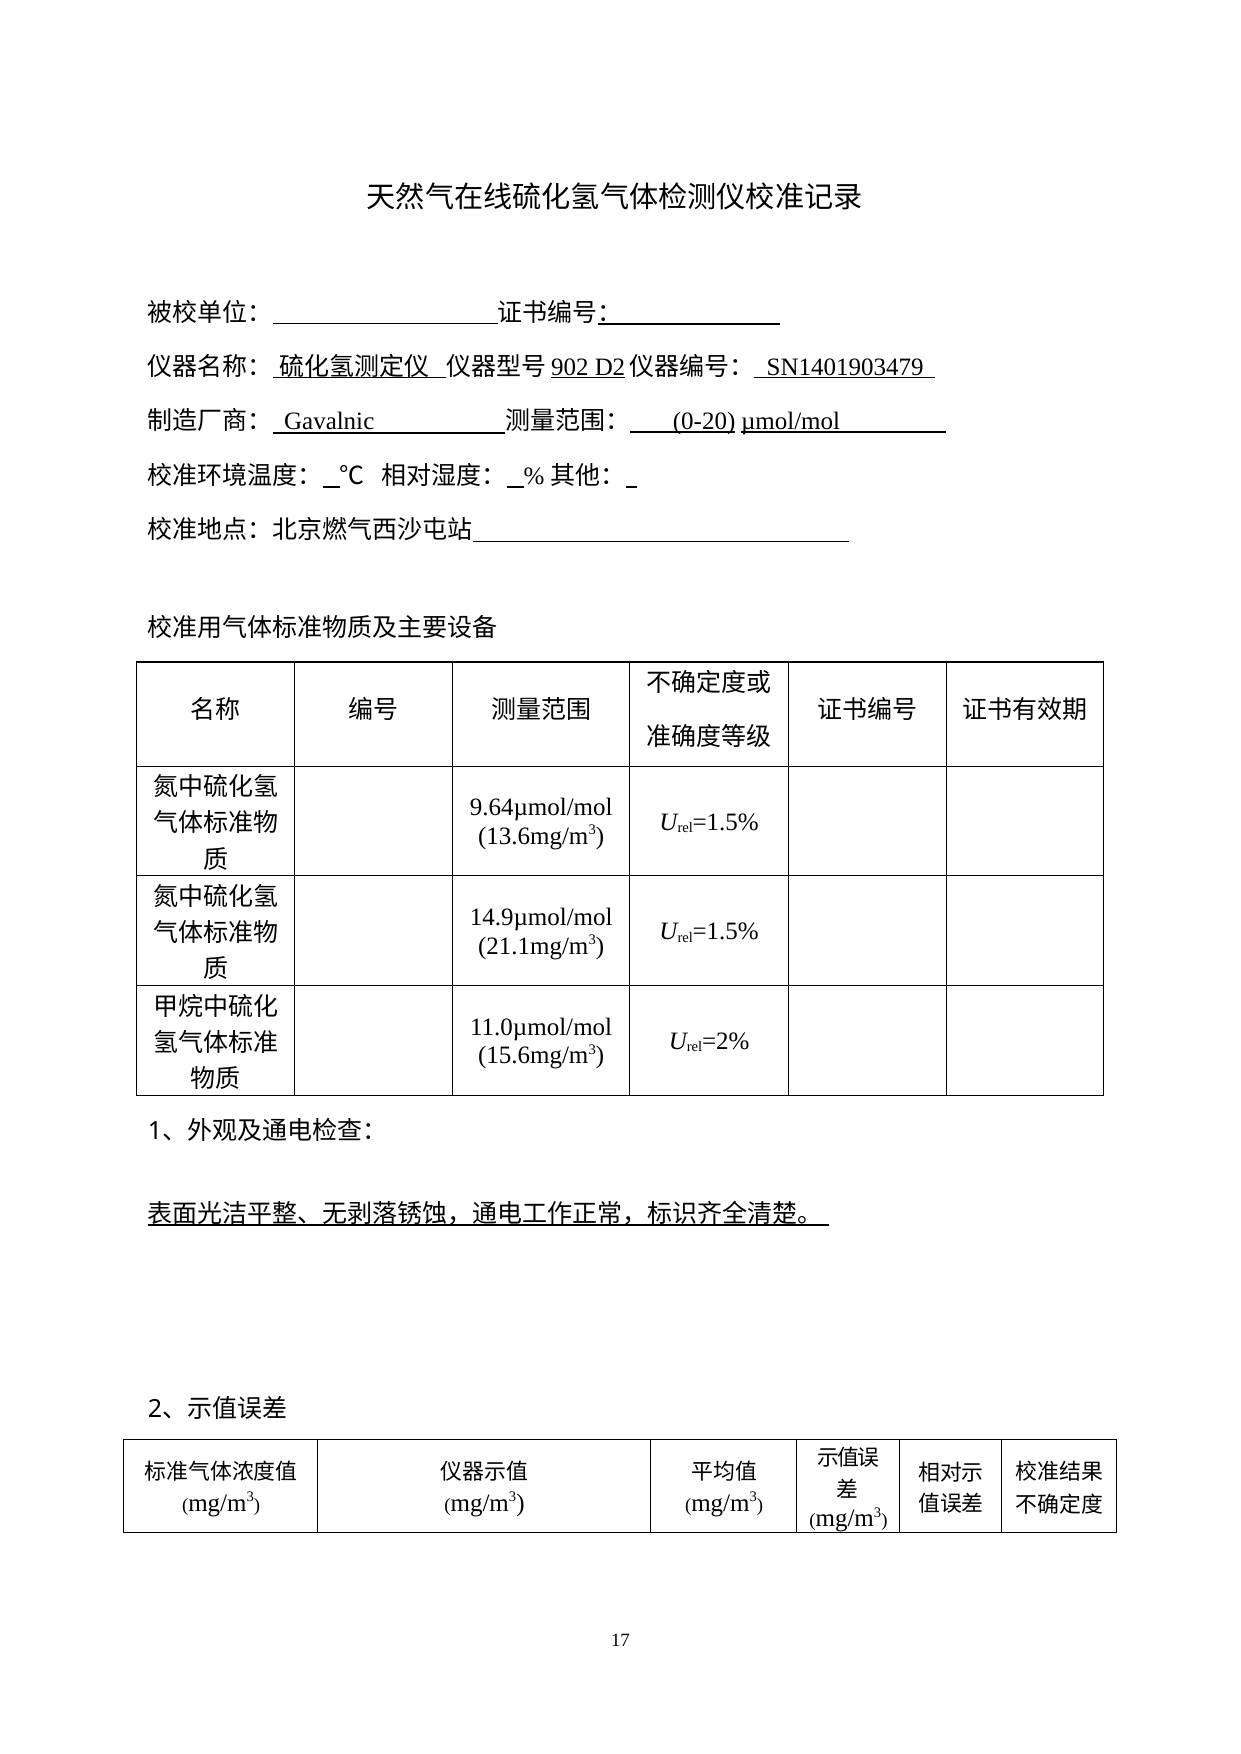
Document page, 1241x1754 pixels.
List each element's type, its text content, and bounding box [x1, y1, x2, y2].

table_header 证书有效期 [947, 663, 1103, 766]
text 校准用气体标准物质及主要设备 [148, 607, 1092, 643]
table_header 平均值 (mg/m3) [651, 1440, 796, 1532]
table_header 仪器示值 (mg/m3) [318, 1440, 650, 1532]
table_cell [789, 876, 946, 985]
text 天然气在线硫化氢气体检测仪校准记录 [148, 162, 1092, 227]
text 被校单位： 证书编号： [148, 292, 1092, 328]
table_cell 氮中硫化氢气体标准物质 [137, 876, 294, 985]
table_cell 甲烷中硫化氢气体标准物质 [137, 986, 294, 1095]
table_header 相对示值误差 [900, 1440, 1001, 1532]
table_cell 14.9µmol/mol (21.1mg/m3) [453, 876, 629, 985]
table_header 校准结果 不确定度 [1002, 1440, 1116, 1532]
table_header 名称 [137, 663, 294, 766]
table_cell Urel=1.5% [630, 876, 788, 985]
table_cell [947, 986, 1103, 1095]
table_header 证书编号 [789, 663, 946, 766]
text 表面光洁平整、无剥落锈蚀，通电工作正常，标识齐全清楚。 [148, 1179, 1092, 1244]
table_header 标准气体浓度值 (mg/m3) [124, 1440, 317, 1532]
table_cell [789, 986, 946, 1095]
table_header 示值误差 (mg/m3) [797, 1440, 899, 1532]
text 制造厂商： Gavalnic 测量范围： (0-20) µmol/mol [148, 401, 1092, 437]
table_header 测量范围 [453, 663, 629, 766]
table_cell 氮中硫化氢气体标准物质 [137, 767, 294, 875]
text 校准环境温度： ℃ 相对湿度： % 其他： [148, 455, 1092, 491]
table_cell [947, 876, 1103, 985]
table_cell [789, 767, 946, 875]
table_cell 11.0µmol/mol (15.6mg/m3) [453, 986, 629, 1095]
table_header 不确定度或准确度等级 [630, 663, 788, 766]
text 仪器名称： 硫化氢测定仪 仪器型号902 D2 仪器编号： SN1401903479 [148, 346, 1092, 383]
table_cell [295, 876, 452, 985]
text 1、外观及通电检查： [148, 1096, 1092, 1161]
table_cell 9.64µmol/mol (13.6mg/m3) [453, 767, 629, 875]
table_cell [295, 767, 452, 875]
table_cell [947, 767, 1103, 875]
table_header 编号 [295, 663, 452, 766]
table_cell [295, 986, 452, 1095]
text 2、示值误差 [148, 1374, 1092, 1439]
table_cell Urel=2% [630, 986, 788, 1095]
text 校准地点：北京燃气西沙屯站 [148, 509, 1092, 546]
table_cell Urel=1.5% [630, 767, 788, 875]
